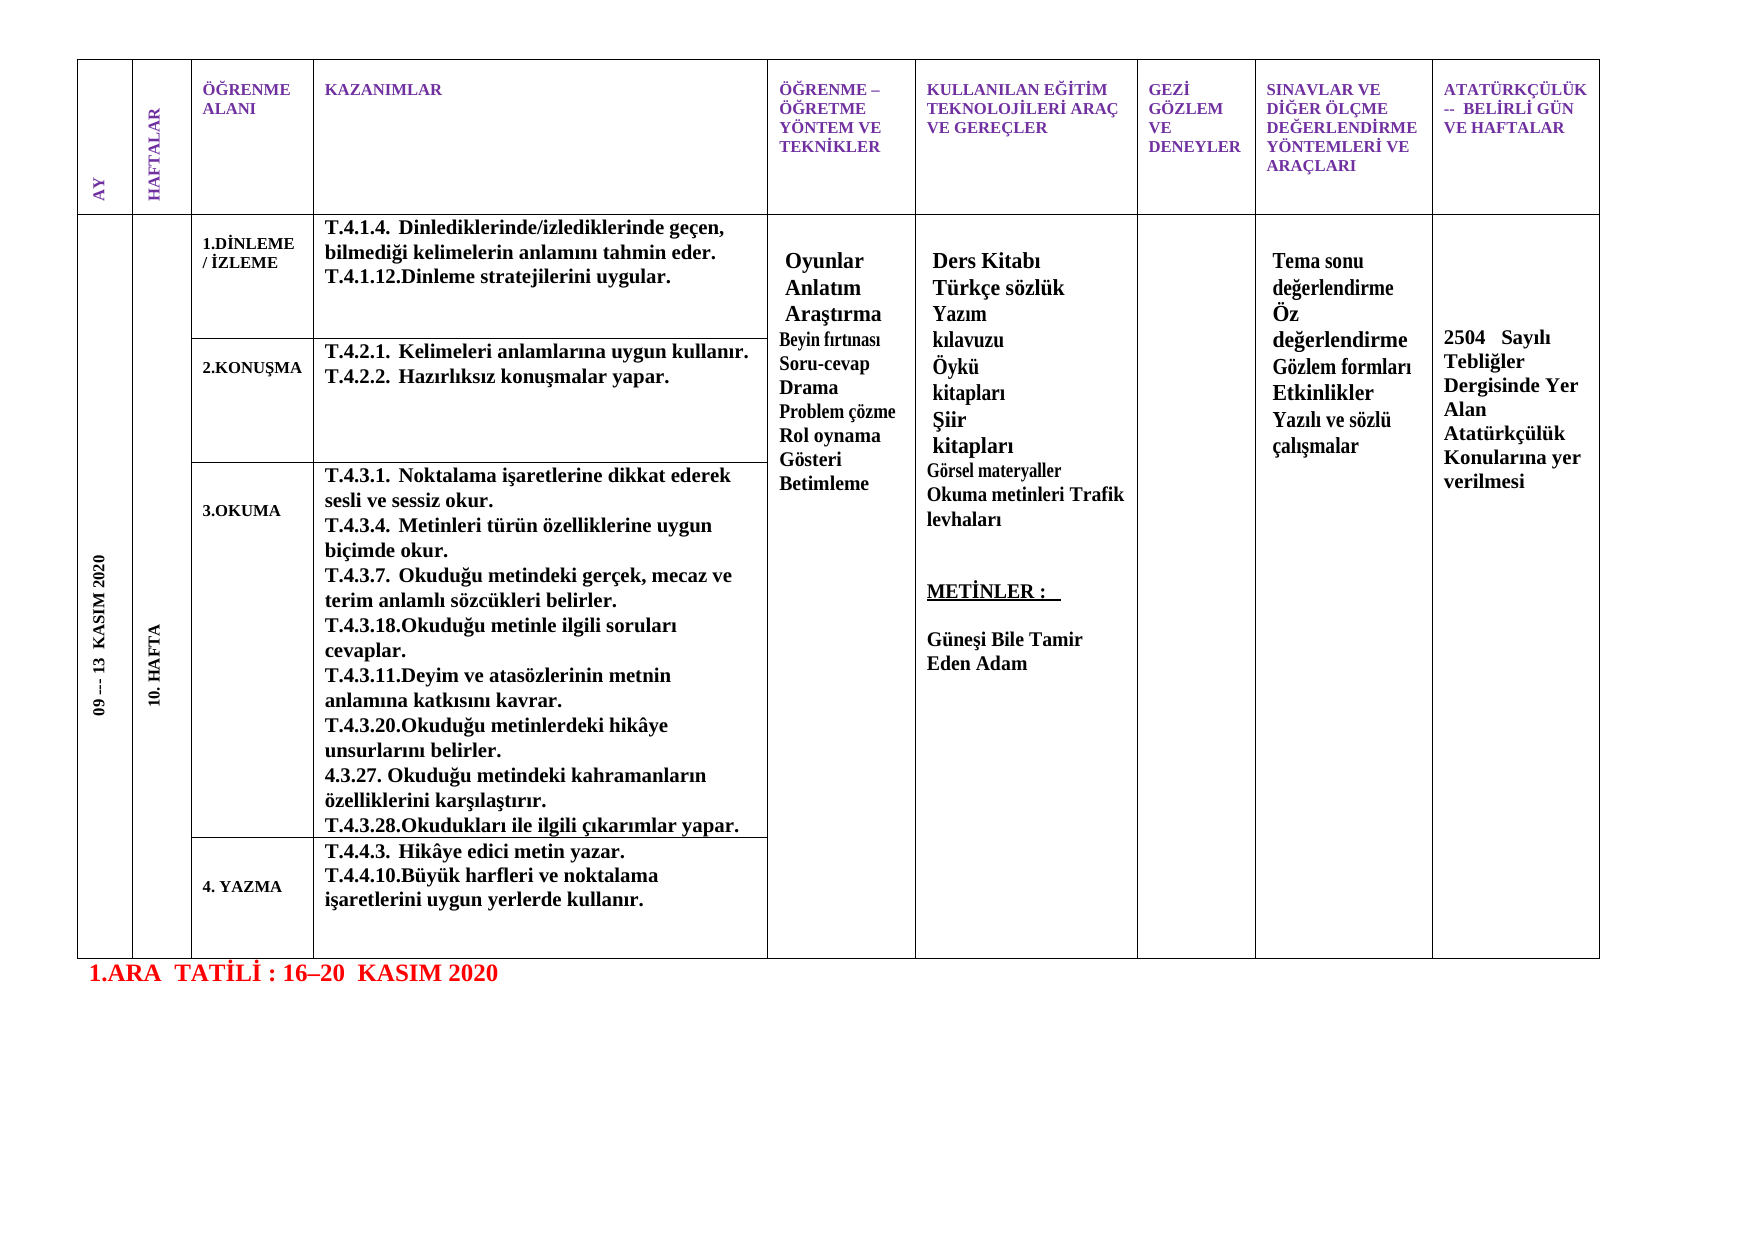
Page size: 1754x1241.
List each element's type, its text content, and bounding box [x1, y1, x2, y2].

table_cell 09 --- 13 KASIM 2020 [78, 215, 132, 957]
table_header GEZİ GÖZLEM VE DENEYLER [1138, 60, 1255, 213]
table_cell 1.DİNLEME / İZLEME [192, 215, 313, 338]
table_cell Ders Kitabı Türkçe sözlük Yazım kılavuzu Öykü kitapları Şiir kitapları Görsel materyaller Okuma metinleri Trafik levhaları METİNLER : Güneşi Bile Tamir Eden Adam [916, 215, 1137, 957]
table_cell 3.OKUMA [192, 463, 313, 837]
table_cell 10. HAFTA [133, 215, 191, 957]
table_header KAZANIMLAR [314, 60, 767, 213]
table_cell T.4.2.1. Kelimeleri anlamlarına uygun kullanır. T.4.2.2. Hazırlıksız konuşmalar yapar. [314, 339, 767, 462]
table_cell T.4.3.1. Noktalama işaretlerine dikkat ederek sesli ve sessiz okur. T.4.3.4. Metinleri türün özelliklerine uygun biçimde okur. T.4.3.7. Okuduğu metindeki gerçek, mecaz ve terim anlamlı sözcükleri belirler. T.4.3.18.Okuduğu metinle ilgili soruları cevaplar. T.4.3.11.Deyim ve atasözlerinin metnin anlamına katkısını kavrar. T.4.3.20.Okuduğu metinlerdeki hikâye unsurlarını belirler. 4.3.27. Okuduğu metindeki kahramanların özelliklerini karşılaştırır. T.4.3.28.Okudukları ile ilgili çıkarımlar yapar. [314, 463, 767, 837]
table_cell 2.KONUŞMA [192, 339, 313, 462]
table_header HAFTALAR [133, 60, 191, 213]
table_cell Tema sonu değerlendirme Öz değerlendirme Gözlem formları Etkinlikler Yazılı ve sözlü çalışmalar [1256, 215, 1432, 957]
table_cell 4. YAZMA [192, 838, 313, 957]
table_header ATATÜRKÇÜLÜK -- BELİRLİ GÜN VE HAFTALAR [1433, 60, 1599, 213]
table_header SINAVLAR VE DİĞER ÖLÇME DEĞERLENDİRME YÖNTEMLERİ VE ARAÇLARI [1256, 60, 1432, 213]
table_cell T.4.1.4. Dinlediklerinde/izlediklerinde geçen, bilmediği kelimelerin anlamını tahmin eder. T.4.1.12.Dinleme stratejilerini uygular. [314, 215, 767, 338]
table_header KULLANILAN EĞİTİM TEKNOLOJİLERİ ARAÇ VE GEREÇLER [916, 60, 1137, 213]
text 1.ARA TATİLİ : 16–20 KASIM 2020 [89, 958, 1695, 987]
table_header ÖĞRENME –ÖĞRETME YÖNTEM VE TEKNİKLER [768, 60, 915, 213]
table_cell 2504 Sayılı Tebliğler Dergisinde Yer Alan Atatürkçülük Konularına yer verilmesi [1433, 215, 1599, 957]
table_cell Oyunlar Anlatım Araştırma Beyin fırtınası Soru-cevap Drama Problem çözme Rol oynama Gösteri Betimleme [768, 215, 915, 957]
table_cell T.4.4.3. Hikâye edici metin yazar. T.4.4.10.Büyük harfleri ve noktalama işaretlerini uygun yerlerde kullanır. [314, 838, 767, 957]
table_header AY [78, 60, 132, 213]
table_header ÖĞRENME ALANI [192, 60, 313, 213]
table_cell [1138, 215, 1255, 957]
